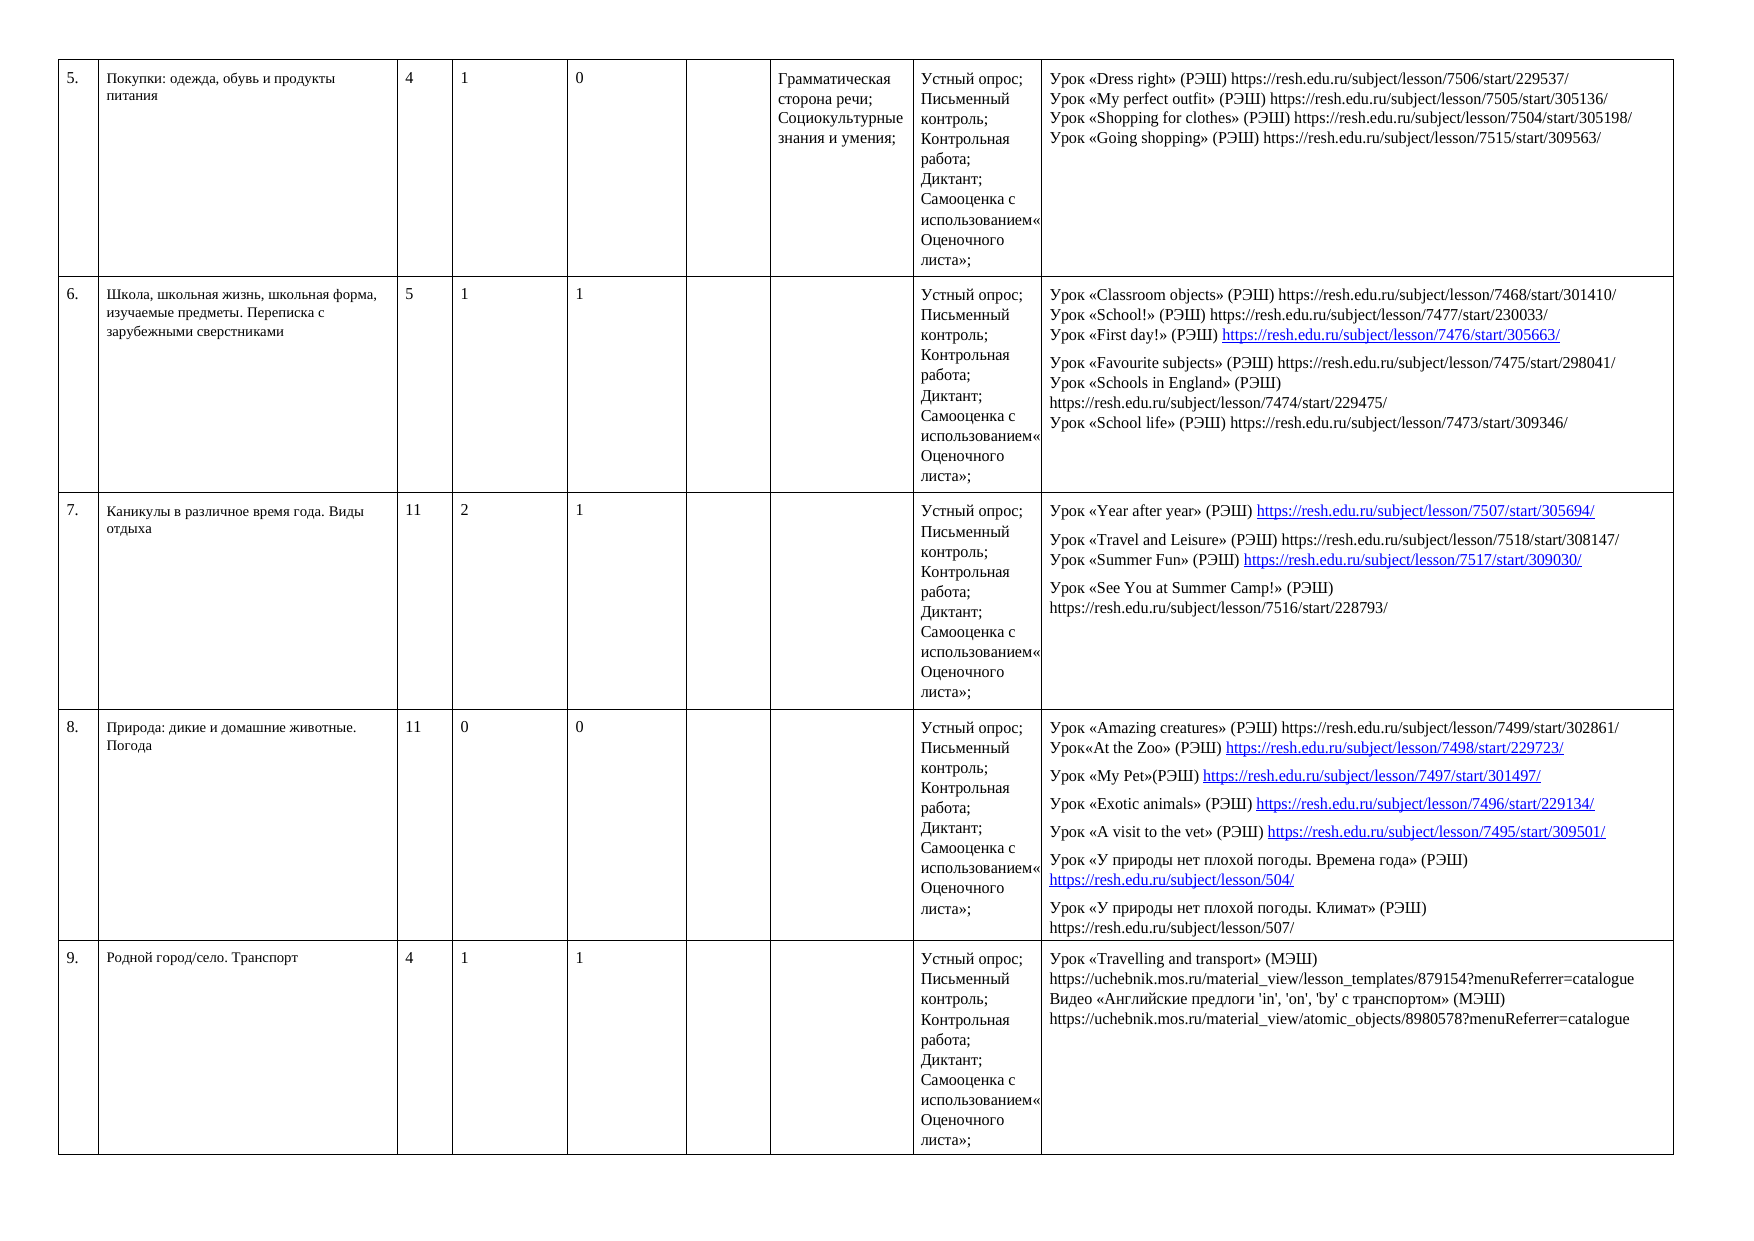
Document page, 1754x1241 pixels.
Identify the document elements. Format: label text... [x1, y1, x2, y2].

table_cell [771, 941, 913, 1154]
table_cell 0 [568, 710, 686, 940]
table_cell 4 [398, 941, 452, 1154]
table_cell 5 [398, 277, 452, 492]
table_header Грамматическая сторона речи; Социокультурные знания и умения; [771, 60, 913, 276]
table_cell Устный опрос; Письменный контроль; Контрольная работа; Диктант; Самооценка с использованием«Оценочного листа»; [914, 493, 1041, 708]
table_cell Урок «Year after year» (РЭШ) https://resh.edu.ru/subject/lesson/7507/start/305694/ Урок «Travel and Leisure» (РЭШ) https://resh.edu.ru/subject/lesson/7518/start/308147/ Урок «Summer Fun» (РЭШ) https://resh.edu.ru/subject/lesson/7517/start/309030/ Урок «See You at Summer Camp!» (РЭШ) https://resh.edu.ru/subject/lesson/7516/start/228793/ [1042, 493, 1673, 708]
table_cell [771, 493, 913, 708]
table_cell Урок «Classroom objects» (РЭШ) https://resh.edu.ru/subject/lesson/7468/start/301410/ Урок «School!» (РЭШ) https://resh.edu.ru/subject/lesson/7477/start/230033/ Урок «First day!» (РЭШ) https://resh.edu.ru/subject/lesson/7476/start/305663/ Урок «Favourite subjects» (РЭШ) https://resh.edu.ru/subject/lesson/7475/start/298041/ Урок «Schools in England» (РЭШ) https://resh.edu.ru/subject/lesson/7474/start/229475/ Урок «School life» (РЭШ) https://resh.edu.ru/subject/lesson/7473/start/309346/ [1042, 277, 1673, 492]
table_cell Родной город/село. Транспорт [99, 941, 397, 1154]
table_cell [687, 493, 770, 708]
table_cell 1 [453, 277, 567, 492]
table_cell 7. [59, 493, 98, 708]
table_cell 1 [568, 493, 686, 708]
table_cell 0 [453, 710, 567, 940]
table_cell 2 [453, 493, 567, 708]
table_cell Урок «Travelling and transport» (МЭШ) https://uchebnik.mos.ru/material_view/lesson_templates/879154?menuReferrer=catalogue Видео «Английские предлоги 'in', 'on', 'by' с транспортом» (МЭШ) https://uchebnik.mos.ru/material_view/atomic_objects/8980578?menuReferrer=catalogue [1042, 941, 1673, 1154]
table_cell [687, 941, 770, 1154]
table_header 5. [59, 60, 98, 276]
table_header 0 [568, 60, 686, 276]
table_header Устный опрос; Письменный контроль; Контрольная работа; Диктант; Самооценка с использованием«Оценочного листа»; [914, 60, 1041, 276]
table_cell [687, 710, 770, 940]
table_header [687, 60, 770, 276]
table_cell Урок «Amazing creatures» (РЭШ) https://resh.edu.ru/subject/lesson/7499/start/302861/ Урок«At the Zoo» (РЭШ) https://resh.edu.ru/subject/lesson/7498/start/229723/ Урок «My Pet»(РЭШ) https://resh.edu.ru/subject/lesson/7497/start/301497/ Урок «Exotic animals» (РЭШ) https://resh.edu.ru/subject/lesson/7496/start/229134/ Урок «A visit to the vet» (РЭШ) https://resh.edu.ru/subject/lesson/7495/start/309501/ Урок «У природы нет плохой погоды. Времена года» (РЭШ) https://resh.edu.ru/subject/lesson/504/ Урок «У природы нет плохой погоды. Климат» (РЭШ) https://resh.edu.ru/subject/lesson/507/ [1042, 710, 1673, 940]
table_cell 6. [59, 277, 98, 492]
table_header Урок «Dress right» (РЭШ) https://resh.edu.ru/subject/lesson/7506/start/229537/ Урок «My perfect outfit» (РЭШ) https://resh.edu.ru/subject/lesson/7505/start/305136/ Урок «Shopping for clothes» (РЭШ) https://resh.edu.ru/subject/lesson/7504/start/305198/ Урок «Going shopping» (РЭШ) https://resh.edu.ru/subject/lesson/7515/start/309563/ [1042, 60, 1673, 276]
table_cell Каникулы в различное время года. Виды отдыха [99, 493, 397, 708]
table_cell Устный опрос; Письменный контроль; Контрольная работа; Диктант; Самооценка с использованием«Оценочного листа»; [914, 277, 1041, 492]
table_cell 11 [398, 493, 452, 708]
table_header 1 [453, 60, 567, 276]
table_cell 1 [568, 941, 686, 1154]
table_cell Школа, школьная жизнь, школьная форма, изучаемые предметы. Переписка с зарубежными сверстниками [99, 277, 397, 492]
table_cell 11 [398, 710, 452, 940]
table_cell 1 [568, 277, 686, 492]
table_cell Природа: дикие и домашние животные. Погода [99, 710, 397, 940]
table_cell [771, 277, 913, 492]
table_cell Устный опрос; Письменный контроль; Контрольная работа; Диктант; Самооценка с использованием«Оценочного листа»; [914, 710, 1041, 940]
table_header Покупки: одежда, обувь и продукты питания [99, 60, 397, 276]
table_cell [687, 277, 770, 492]
table_cell 1 [453, 941, 567, 1154]
table_cell 8. [59, 710, 98, 940]
table_cell [771, 710, 913, 940]
table_cell 9. [59, 941, 98, 1154]
table_cell Устный опрос; Письменный контроль; Контрольная работа; Диктант; Самооценка с использованием«Оценочного листа»; [914, 941, 1041, 1154]
table_header 4 [398, 60, 452, 276]
